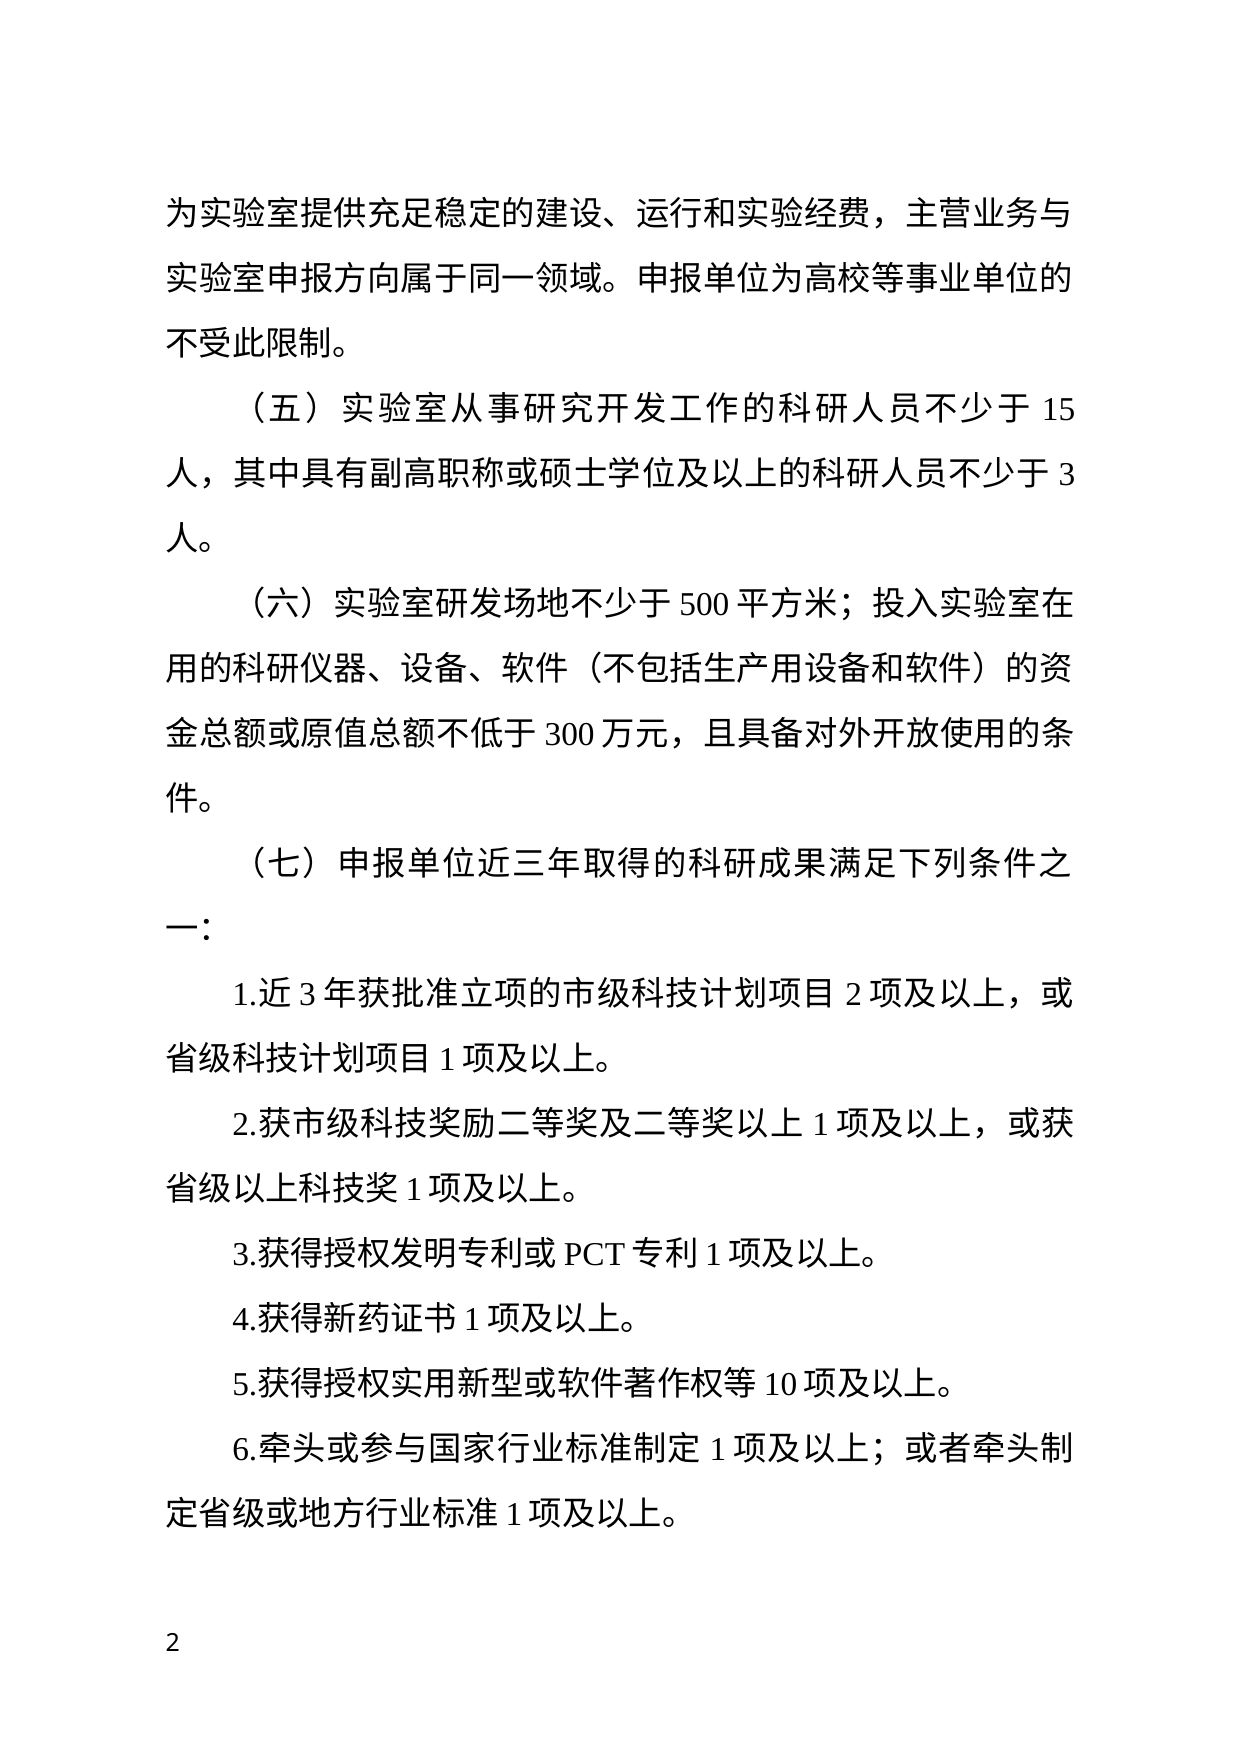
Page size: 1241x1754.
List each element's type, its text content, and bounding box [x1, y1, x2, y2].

text （六）实验室研发场地不少于500平方米；投入实验室在用的科研仪器、设备、软件（不包括生产用设备和软件）的资金总额或原值总额不低于300万元，且具备对外开放使用的条件。 [165, 568, 1075, 828]
text 2.获市级科技奖励二等奖及二等奖以上1项及以上，或获省级以上科技奖1项及以上。 [165, 1088, 1075, 1218]
text 1.近3年获批准立项的市级科技计划项目2项及以上，或省级科技计划项目1项及以上。 [165, 958, 1075, 1088]
text （五）实验室从事研究开发工作的科研人员不少于15人，其中具有副高职称或硕士学位及以上的科研人员不少于3人。 [165, 373, 1075, 568]
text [165, 178, 1075, 373]
text 4.获得新药证书1项及以上。 [165, 1283, 1075, 1348]
text （七）申报单位近三年取得的科研成果满足下列条件之一： [165, 828, 1075, 958]
text 5.获得授权实用新型或软件著作权等10项及以上。 [165, 1348, 1075, 1413]
text 6.牵头或参与国家行业标准制定1项及以上；或者牵头制定省级或地方行业标准1项及以上。 [165, 1413, 1075, 1543]
text 3.获得授权发明专利或PCT专利1项及以上。 [165, 1218, 1075, 1283]
